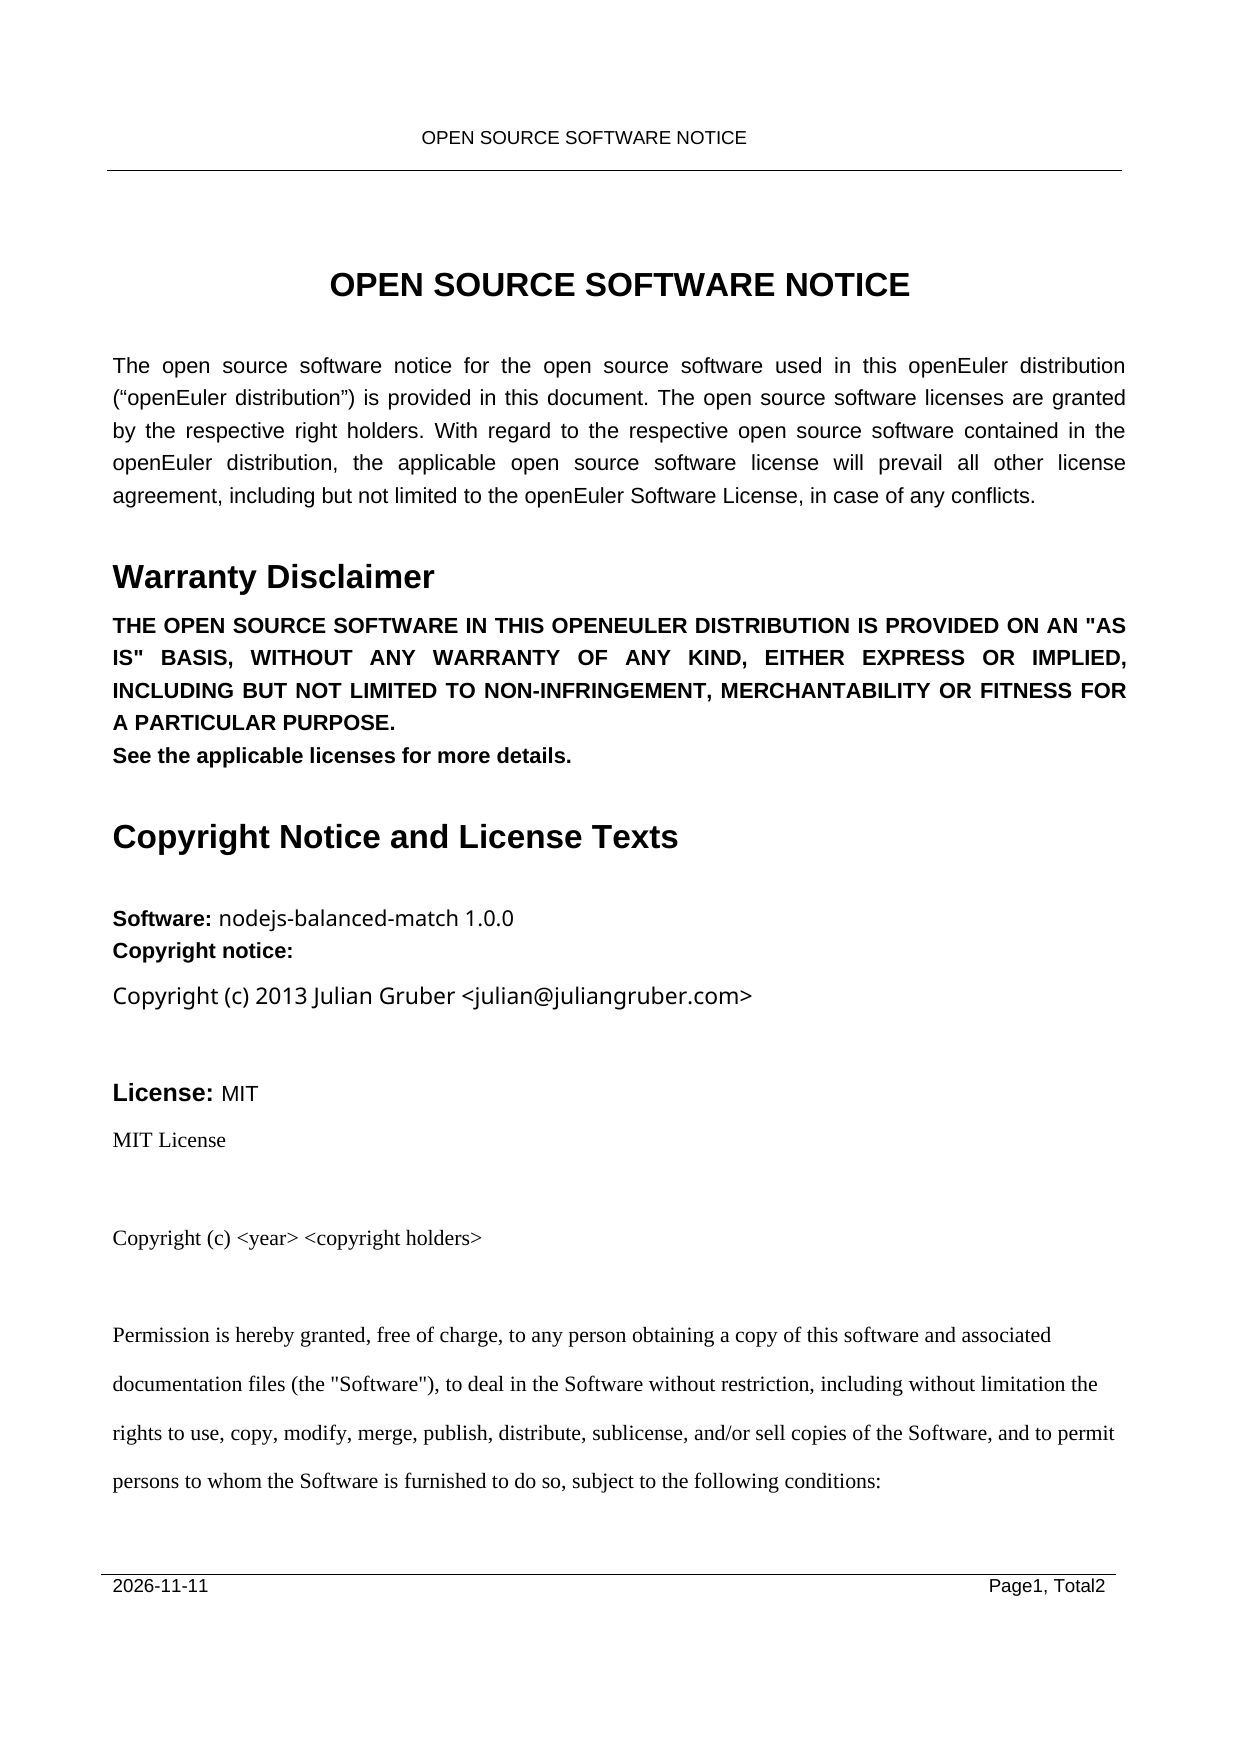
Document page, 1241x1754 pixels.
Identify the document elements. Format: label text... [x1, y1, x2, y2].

text Copyright (c) 2013 Julian Gruber <julian@juliangruber.com> [112, 979, 1128, 1060]
text OPEN SOURCE SOFTWARE NOTICE [112, 251, 1128, 316]
text License: MIT [112, 1077, 1128, 1109]
text Copyright Notice and License Texts [112, 804, 1128, 869]
text The open source software notice for the open source software used in this openEuler distribution (“openEuler distribution”) is provided in this document. The open source software licenses are granted by the respective right holders. With regard to the respective open source software contained in the openEuler distribution, the applicable open source software license will prevail all other license agreement, including but not limited to the openEuler Software License, in case of any conflicts. [112, 349, 1128, 511]
text Warranty Disclaimer [112, 544, 1128, 609]
text THE OPEN SOURCE SOFTWARE IN THIS OPENEULER DISTRIBUTION IS PROVIDED ON AN "AS IS" BASIS, WITHOUT ANY WARRANTY OF ANY KIND, EITHER EXPRESS OR IMPLIED, INCLUDING BUT NOT LIMITED TO NON-INFRINGEMENT, MERCHANTABILITY OR FITNESS FOR A PARTICULAR PURPOSE. See the applicable licenses for more details. [112, 609, 1128, 771]
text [112, 1123, 1128, 1497]
text Software: nodejs-balanced-match 1.0.0 [112, 901, 1128, 934]
text Copyright notice: [112, 934, 1128, 966]
